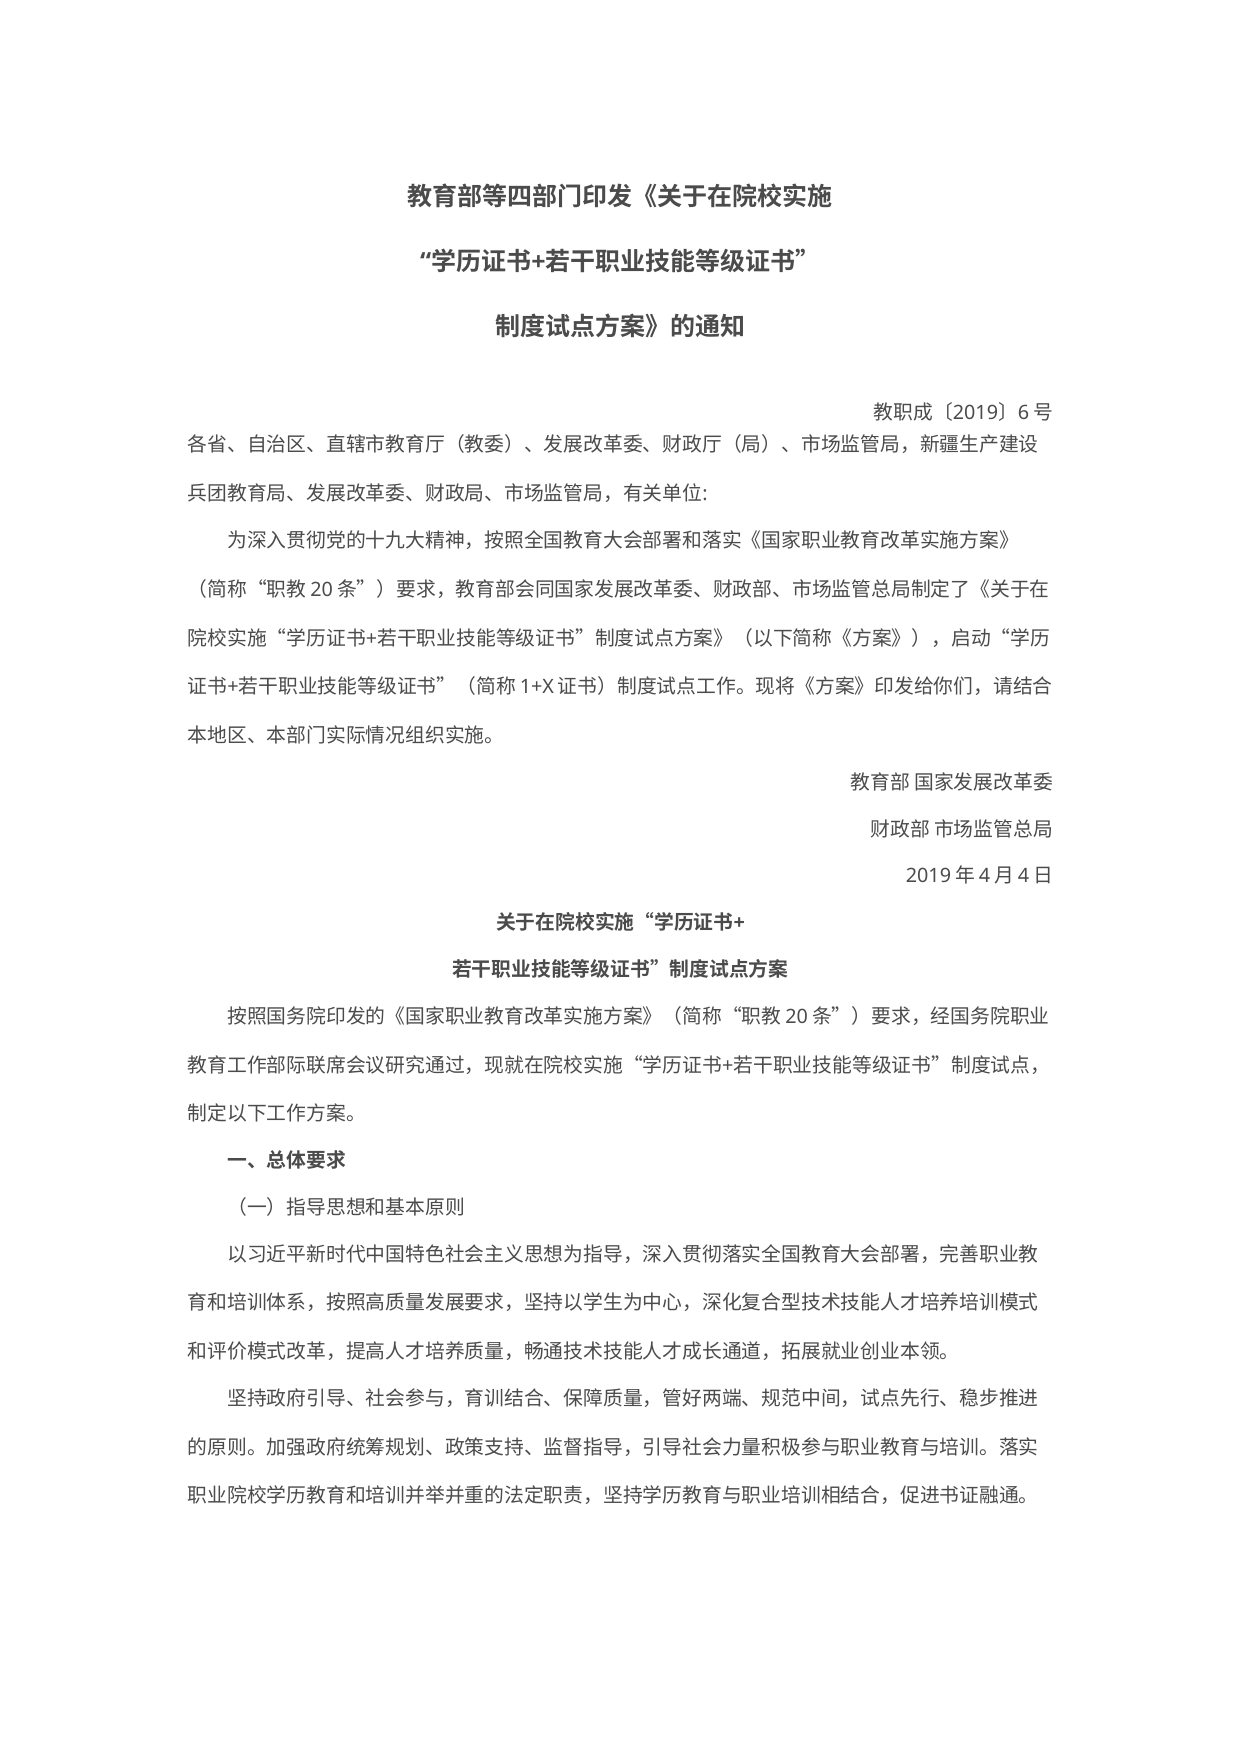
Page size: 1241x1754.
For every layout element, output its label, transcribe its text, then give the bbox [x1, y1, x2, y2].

text 以习近平新时代中国特色社会主义思想为指导，深入贯彻落实全国教育大会部署，完善职业教育和培训体系，按照高质量发展要求，坚持以学生为中心，深化复合型技术技能人才培养培训模式和评价模式改革，提高人才培养质量，畅通技术技能人才成长通道，拓展就业创业本领。 [187, 1236, 1053, 1366]
text 为深入贯彻党的十九大精神，按照全国教育大会部署和落实《国家职业教育改革实施方案》（简称“职教20条”）要求，教育部会同国家发展改革委、财政部、市场监管总局制定了《关于在院校实施“学历证书+若干职业技能等级证书”制度试点方案》（以下简称《方案》），启动“学历证书+若干职业技能等级证书”（简称1+X证书）制度试点工作。现将《方案》印发给你们，请结合本地区、本部门实际情况组织实施。 [187, 523, 1053, 750]
text 一、总体要求 [187, 1143, 1053, 1175]
text 教育部 国家发展改革委 [187, 764, 1053, 797]
text 2019年4月4日 [187, 858, 1053, 890]
text （一）指导思想和基本原则 [187, 1189, 1053, 1222]
subtitle 教育部等四部门印发《关于在院校实施 “学历证书+若干职业技能等级证书” 制度试点方案》的通知 [187, 162, 1053, 357]
text 教职成〔2019〕6号 [187, 394, 1053, 427]
text 关于在院校实施“学历证书+ [187, 905, 1053, 937]
text 各省、自治区、直辖市教育厅（教委）、发展改革委、财政厅（局）、市场监管局，新疆生产建设兵团教育局、发展改革委、财政局、市场监管局，有关单位: [187, 427, 1053, 508]
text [187, 1381, 1053, 1511]
text 若干职业技能等级证书”制度试点方案 [187, 952, 1053, 984]
text 按照国务院印发的《国家职业教育改革实施方案》（简称“职教20条”）要求，经国务院职业教育工作部际联席会议研究通过，现就在院校实施“学历证书+若干职业技能等级证书”制度试点，制定以下工作方案。 [187, 998, 1053, 1128]
text 财政部 市场监管总局 [187, 811, 1053, 844]
